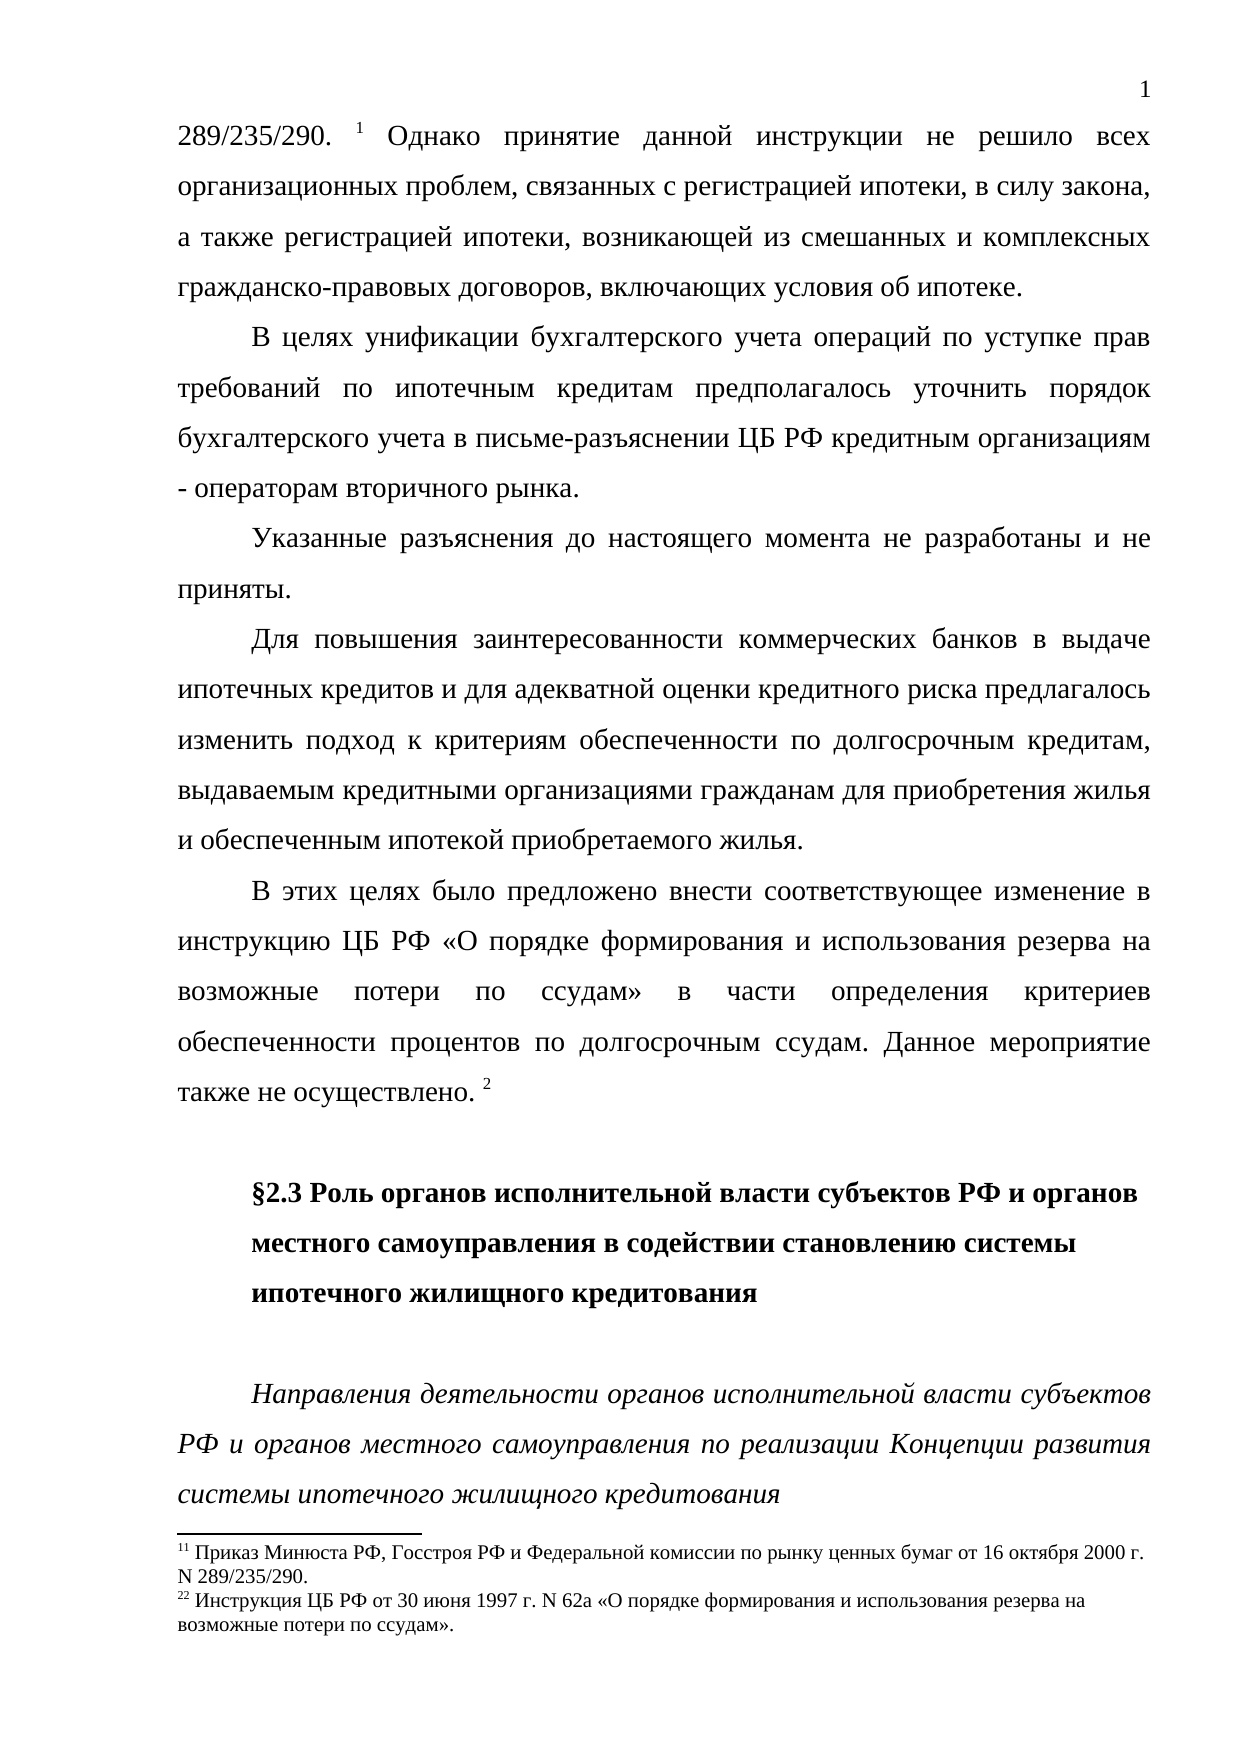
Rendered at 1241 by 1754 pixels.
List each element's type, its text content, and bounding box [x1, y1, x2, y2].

text В целях унификации бухгалтерского учета операций по уступке прав требований по ипотечным кредитам предполагалось уточнить порядок бухгалтерского учета в письме-разъяснении ЦБ РФ кредитным организациям - операторам вторичного рынка. [177, 319, 1152, 504]
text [177, 118, 1152, 303]
text Указанные разъяснения до настоящего момента не разработаны и не приняты. [177, 521, 1152, 604]
text В этих целях было предложено внести соответствующее изменение в инструкцию ЦБ РФ «О порядке формирования и использования резерва на возможные потери по ссудам» в части определения критериев обеспеченности процентов по долгосрочным ссудам. Данное мероприятие также не осуществлено. 2 [177, 873, 1152, 1108]
text Направления деятельности органов исполнительной власти субъектов РФ и органов местного самоуправления по реализации Концепции развития системы ипотечного жилищного кредитования [177, 1376, 1152, 1510]
text Для повышения заинтересованности коммерческих банков в выдаче ипотечных кредитов и для адекватной оценки кредитного риска предлагалось изменить подход к критериям обеспеченности по долгосрочным кредитам, выдаваемым кредитными организациями гражданам для приобретения жилья и обеспеченным ипотекой приобретаемого жилья. [177, 621, 1152, 856]
text §2.3 Роль органов исполнительной власти субъектов РФ и органов местного самоуправления в содействии становлению системы ипотечного жилищного кредитования [251, 1175, 1152, 1309]
